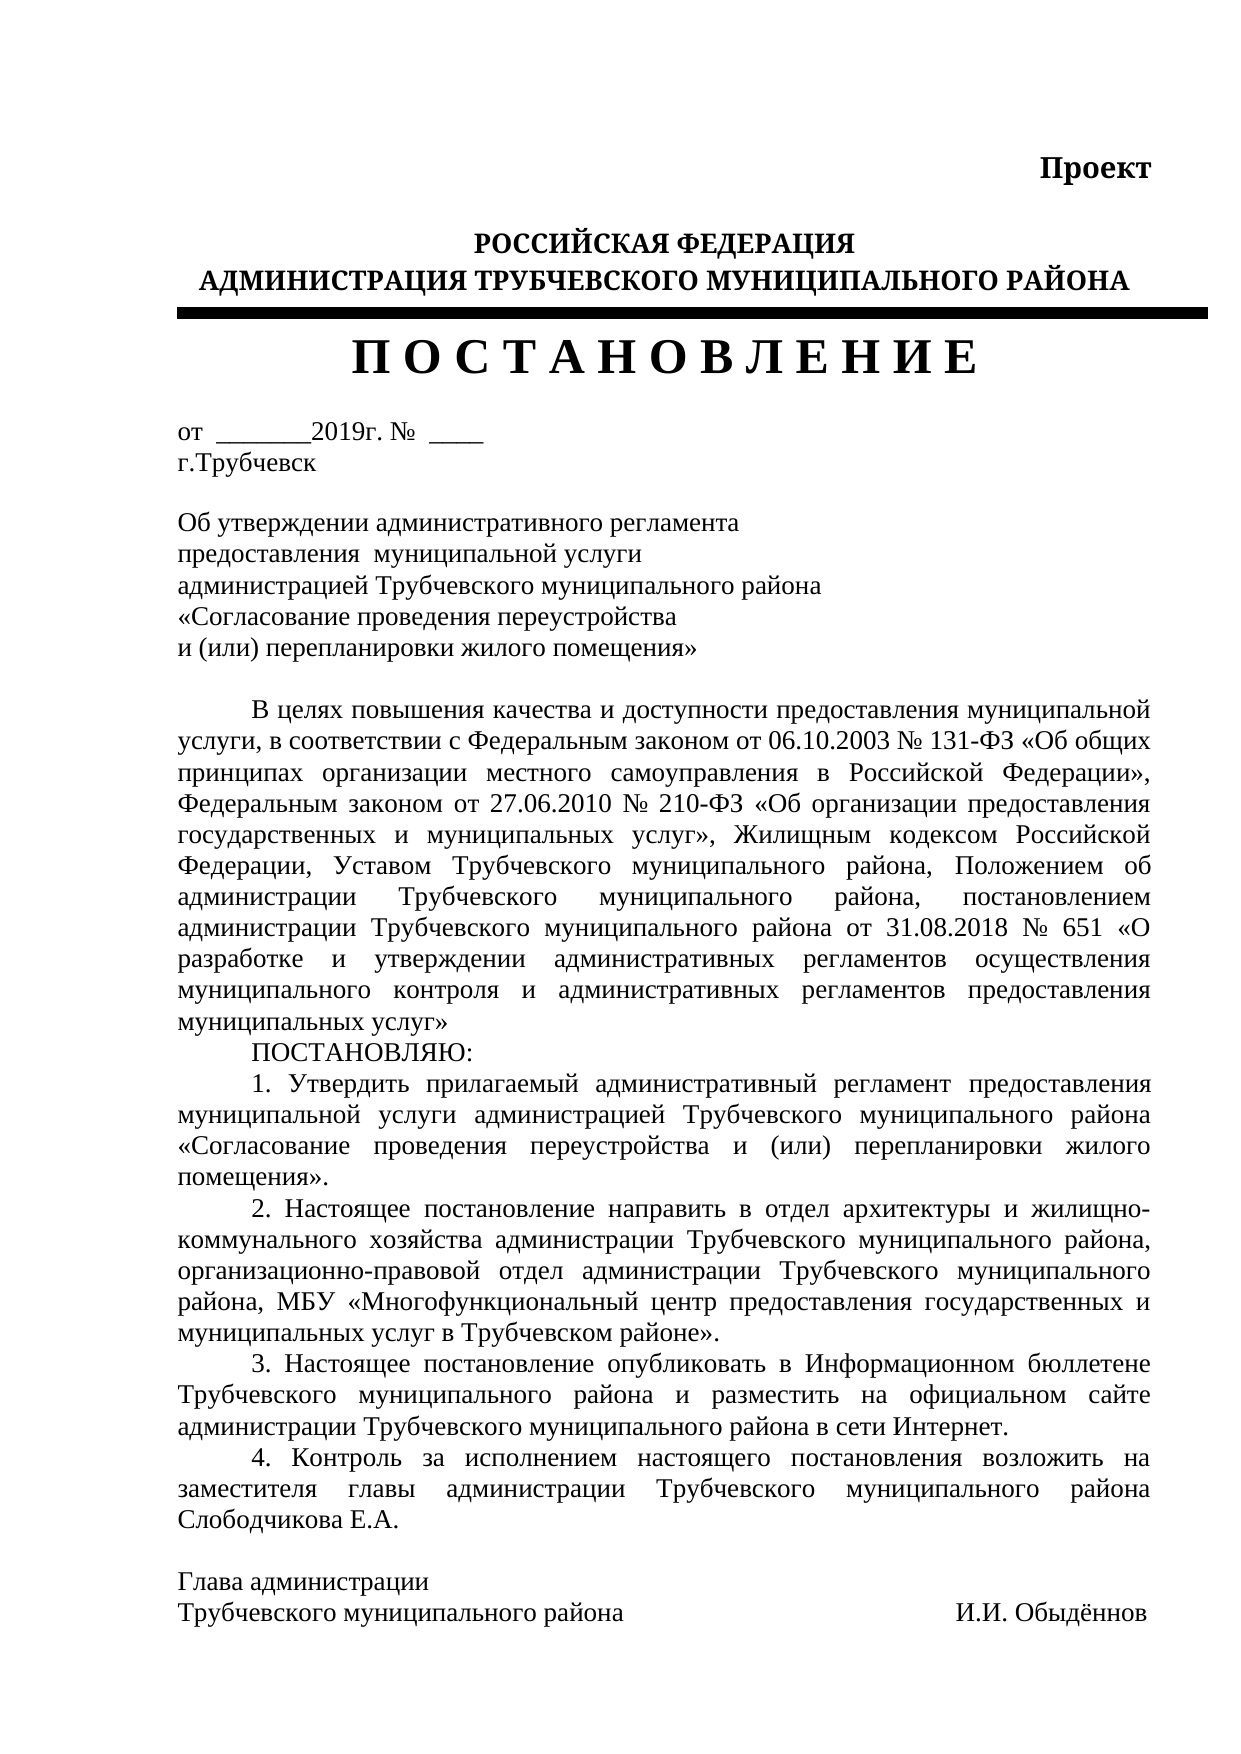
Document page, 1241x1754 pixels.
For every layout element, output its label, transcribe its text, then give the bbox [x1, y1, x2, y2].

text РОССИЙСКАЯ ФЕДЕРАЦИЯ [177, 224, 1152, 261]
text г.Трубчевск [177, 447, 1152, 478]
text П О С Т А Н О В Л Е Н И Е [177, 327, 1152, 384]
text от _______2019г. № ____ [177, 415, 1152, 447]
text Об утверждении административного регламента [177, 506, 1152, 538]
text АДМИНИСТРАЦИЯ ТРУБЧЕВСКОГО МУНИЦИПАЛЬНОГО РАЙОНА [177, 261, 1152, 298]
text 3. Настоящее постановление опубликовать в Информационном бюллетене Трубчевского муниципального района и разместить на официальном сайте администрации Трубчевского муниципального района в сети Интернет. [177, 1347, 1152, 1441]
text и (или) перепланировки жилого помещения» [177, 631, 1152, 662]
text Глава администрации [177, 1565, 1152, 1597]
text ПОСТАНОВЛЯЮ: [177, 1036, 1152, 1067]
text 4. Контроль за исполнением настоящего постановления возложить на заместителя главы администрации Трубчевского муниципального района Слободчикова Е.А. [177, 1441, 1152, 1534]
text 1. Утвердить прилагаемый административный регламент предоставления муниципальной услуги администрацией Трубчевского муниципального района «Согласование проведения переустройства и (или) перепланировки жилого помещения». [177, 1067, 1152, 1192]
text 2. Настоящее постановление направить в отдел архитектуры и жилищно-коммунального хозяйства администрации Трубчевского муниципального района, организационно-правовой отдел администрации Трубчевского муниципального района, МБУ «Многофункциональный центр предоставления государственных и муниципальных услуг в Трубчевском районе». [177, 1192, 1152, 1347]
text В целях повышения качества и доступности предоставления муниципальной услуги, в соответствии с Федеральным законом от 06.10.2003 № 131-ФЗ «Об общих принципах организации местного самоуправления в Российской Федерации», Федеральным законом от 27.06.2010 № 210-ФЗ «Об организации предоставления государственных и муниципальных услуг», Жилищным кодексом Российской Федерации, Уставом Трубчевского муниципального района, Положением об администрации Трубчевского муниципального района, постановлением администрации Трубчевского муниципального района от 31.08.2018 № 651 «О разработке и утверждении административных регламентов осуществления муниципального контроля и административных регламентов предоставления муниципальных услуг» [177, 693, 1152, 1036]
text «Согласование проведения переустройства [177, 600, 1152, 631]
text предоставления муниципальной услуги [177, 538, 1152, 569]
text администрацией Трубчевского муниципального района [177, 569, 1152, 600]
text Трубчевского муниципального района И.И. Обыдённов [177, 1597, 1152, 1628]
text Проект [177, 148, 1152, 187]
